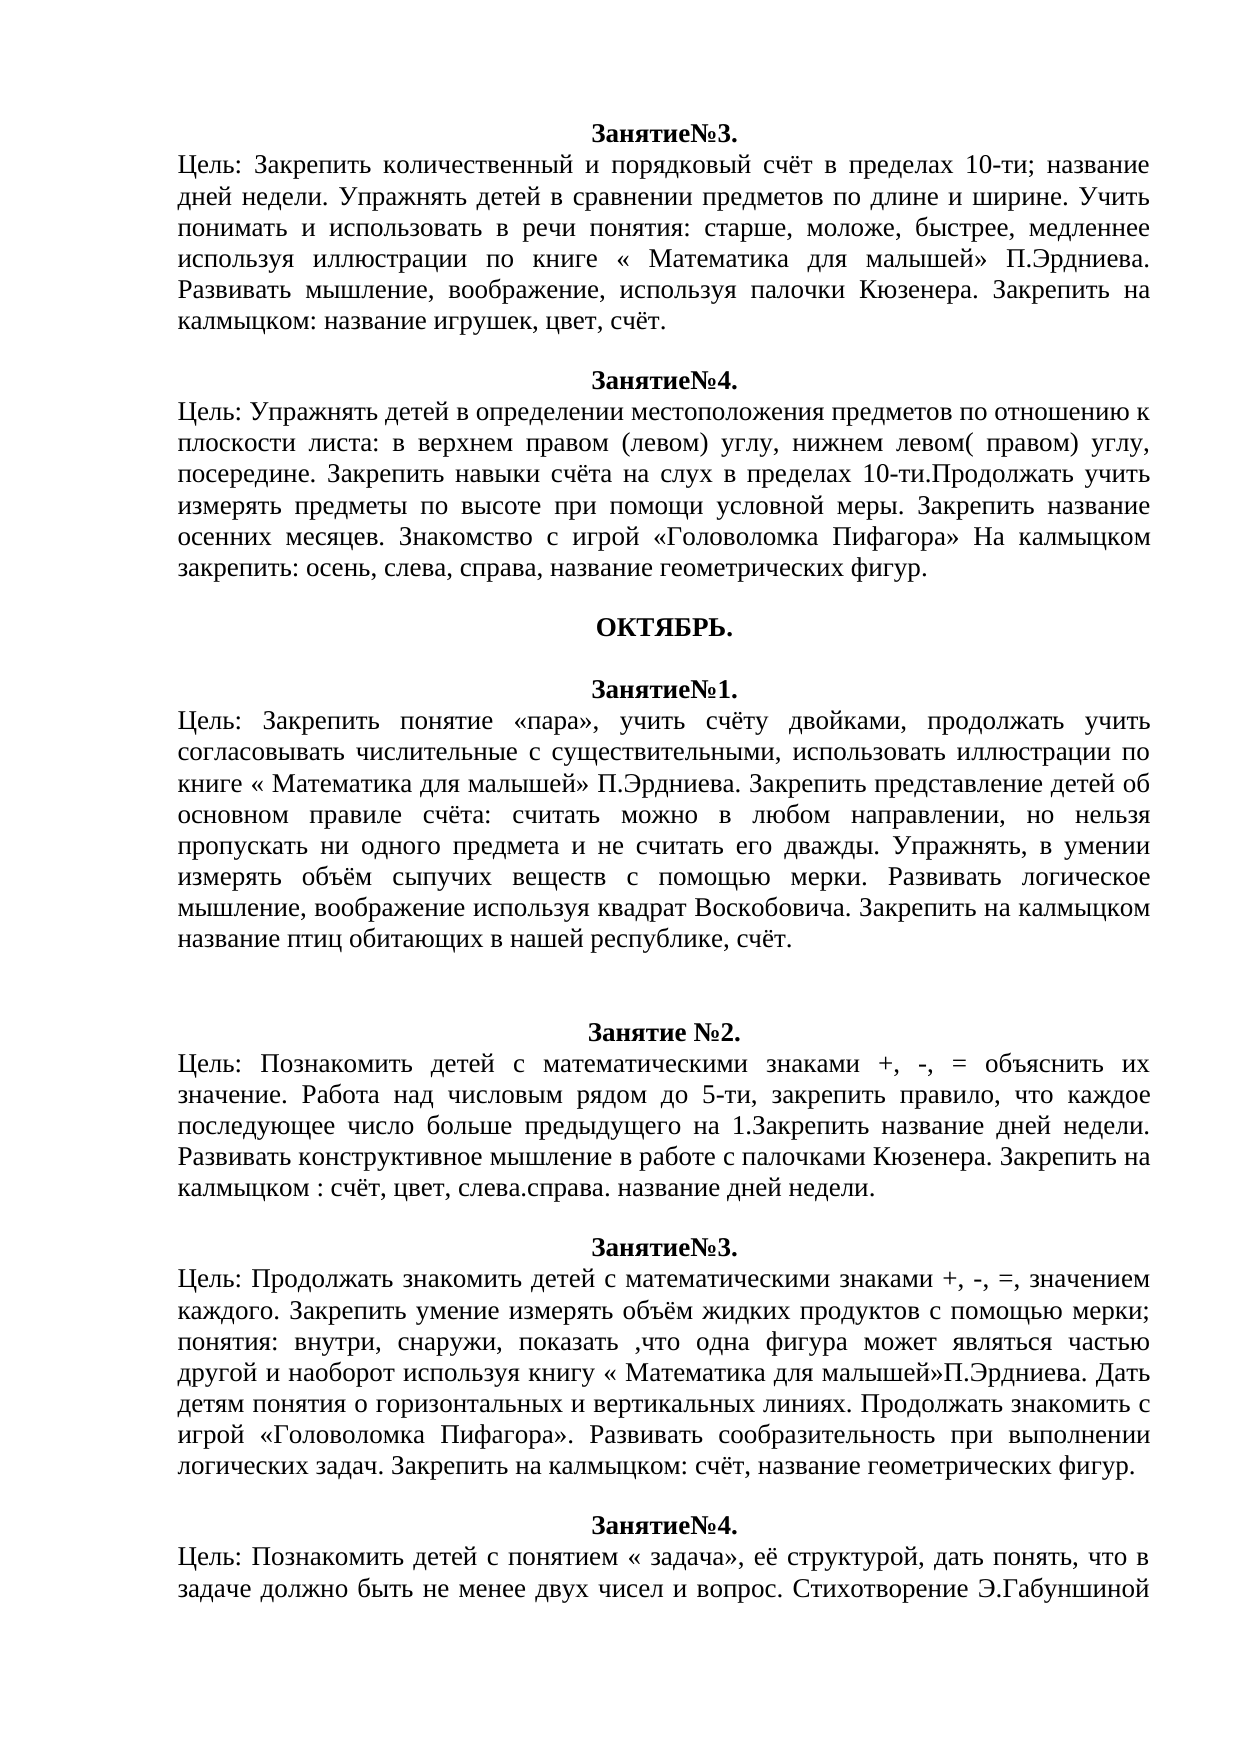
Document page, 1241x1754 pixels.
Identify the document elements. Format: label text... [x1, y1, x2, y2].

text Занятие№3. [177, 1231, 1152, 1263]
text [177, 1541, 1152, 1603]
text Занятие №2. [177, 1016, 1152, 1047]
text Цель: Познакомить детей с математическими знаками +, -, = объяснить их значение. Работа над числовым рядом до 5-ти, закрепить правило, что каждое последующее число больше предыдущего на 1.Закрепить название дней недели. Развивать конструктивное мышление в работе с палочками Кюзенера. Закрепить на калмыцком : счёт, цвет, слева.справа. название дней недели. [177, 1047, 1152, 1203]
text Занятие№1. [177, 673, 1152, 704]
text Занятие№4. [177, 364, 1152, 395]
text Цель: Закрепить количественный и порядковый счёт в пределах 10-ти; название дней недели. Упражнять детей в сравнении предметов по длине и ширине. Учить понимать и использовать в речи понятия: старше, моложе, быстрее, медленнее используя иллюстрации по книге « Математика для малышей» П.Эрдниева. Развивать мышление, воображение, используя палочки Кюзенера. Закрепить на калмыцком: название игрушек, цвет, счёт. [177, 148, 1152, 335]
text Цель: Закрепить понятие «пара», учить счёту двойками, продолжать учить согласовывать числительные с существительными, использовать иллюстрации по книге « Математика для малышей» П.Эрдниева. Закрепить представление детей об основном правиле счёта: считать можно в любом направлении, но нельзя пропускать ни одного предмета и не считать его дважды. Упражнять, в умении измерять объём сыпучих веществ с помощью мерки. Развивать логическое мышление, воображение используя квадрат Воскобовича. Закрепить на калмыцком название птиц обитающих в нашей республике, счёт. [177, 704, 1152, 953]
text Занятие№3. [177, 117, 1152, 148]
text Занятие№4. [177, 1509, 1152, 1541]
text Цель: Продолжать знакомить детей с математическими знаками +, -, =, значением каждого. Закрепить умение измерять объём жидких продуктов с помощью мерки; понятия: внутри, снаружи, показать ,что одна фигура может являться частью другой и наоборот используя книгу « Математика для малышей»П.Эрдниева. Дать детям понятия о горизонтальных и вертикальных линиях. Продолжать знакомить с игрой «Головоломка Пифагора». Развивать сообразительность при выполнении логических задач. Закрепить на калмыцком: счёт, название геометрических фигур. [177, 1263, 1152, 1481]
text ОКТЯБРЬ. [177, 611, 1152, 642]
text Цель: Упражнять детей в определении местоположения предметов по отношению к плоскости листа: в верхнем правом (левом) углу, нижнем левом( правом) углу, посередине. Закрепить навыки счёта на слух в пределах 10-ти.Продолжать учить измерять предметы по высоте при помощи условной меры. Закрепить название осенних месяцев. Знакомство с игрой «Головоломка Пифагора» На калмыцком закрепить: осень, слева, справа, название геометрических фигур. [177, 395, 1152, 582]
